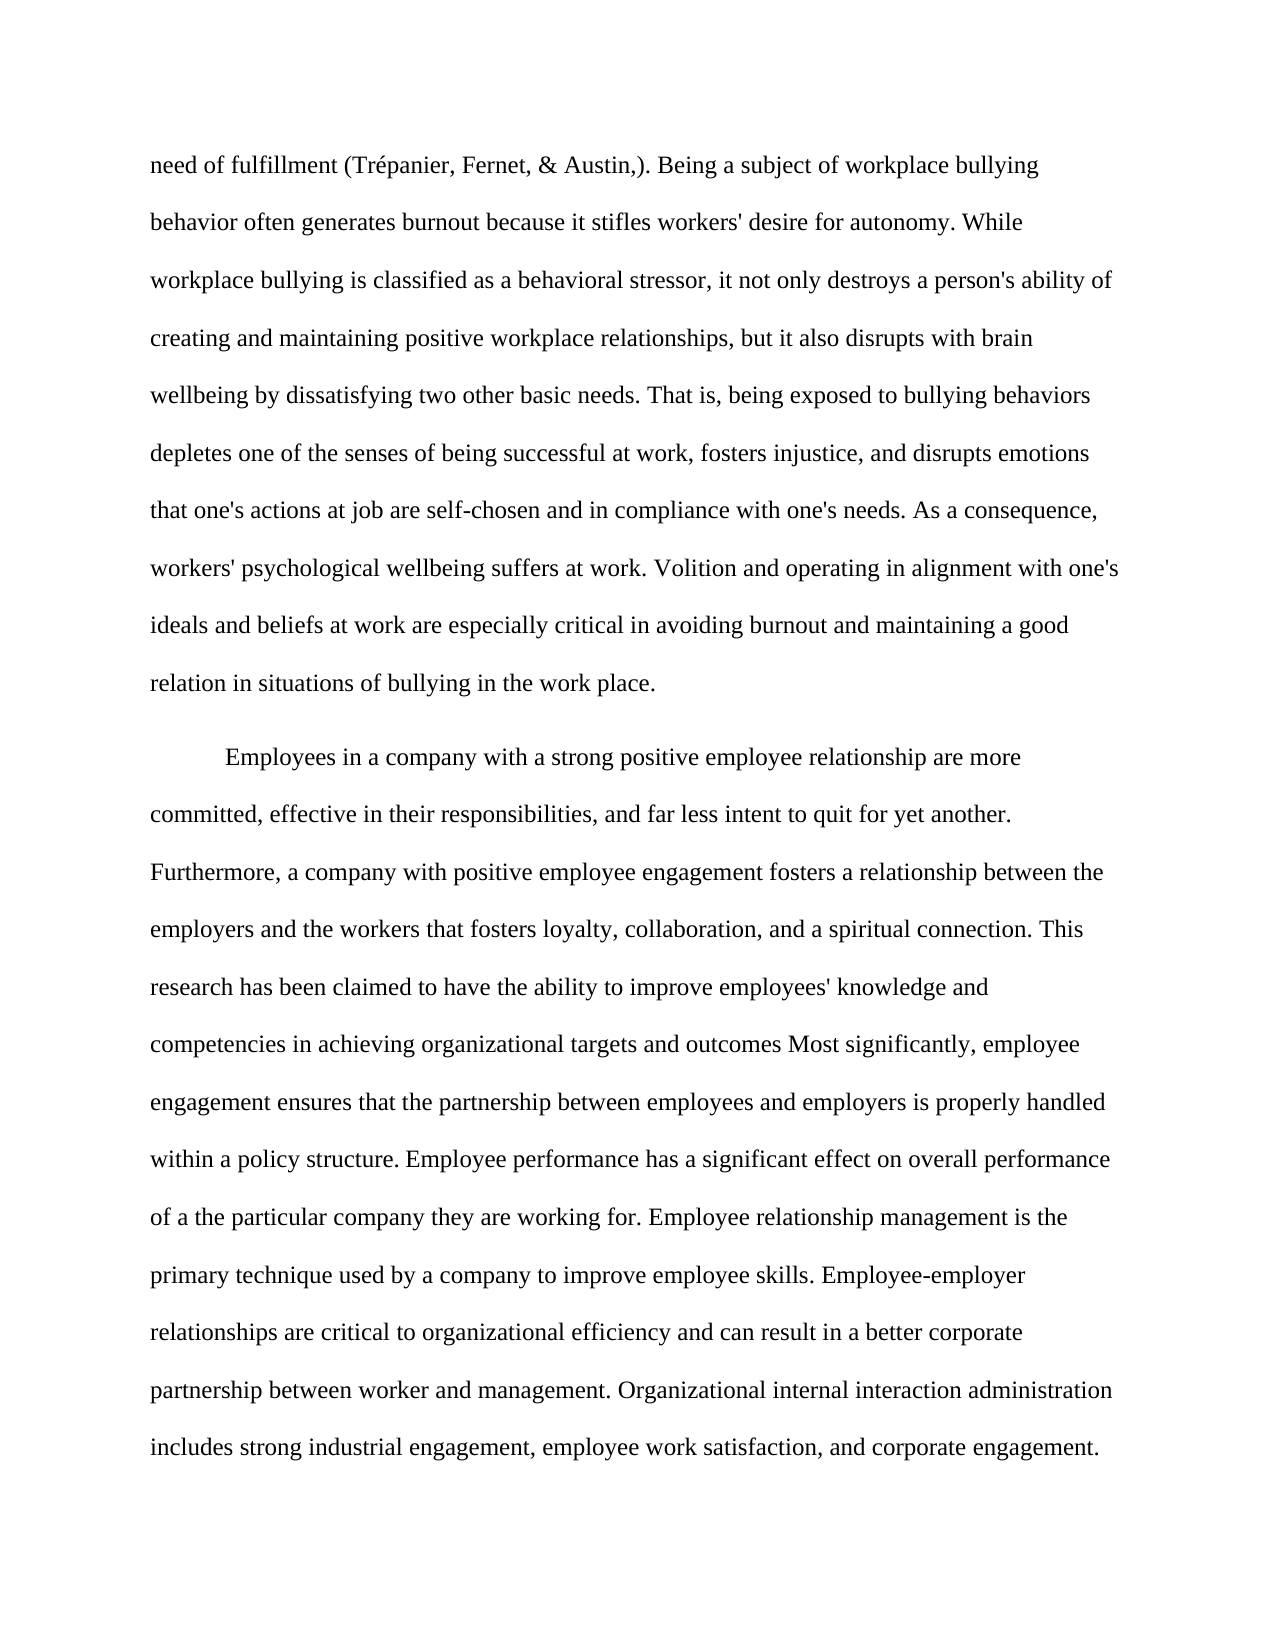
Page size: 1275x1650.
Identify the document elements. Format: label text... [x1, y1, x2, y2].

text Employees in a company with a strong positive employee relationship are more committed, effective in their responsibilities, and far less intent to quit for yet another. Furthermore, a company with positive employee engagement fosters a relationship between the employers and the workers that fosters loyalty, collaboration, and a spiritual connection. This research has been claimed to have the ability to improve employees' knowledge and competencies in achieving organizational targets and outcomes Most significantly, employee engagement ensures that the partnership between employees and employers is properly handled within a policy structure. Employee performance has a significant effect on overall performance of a the particular company they are working for. Employee relationship management is the primary technique used by a company to improve employee skills. Employee-employer relationships are critical to organizational efficiency and can result in a better corporate partnership between worker and management. Organizational internal interaction administration includes strong industrial engagement, employee work satisfaction, and corporate engagement. [150, 742, 1125, 1461]
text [150, 150, 1125, 697]
